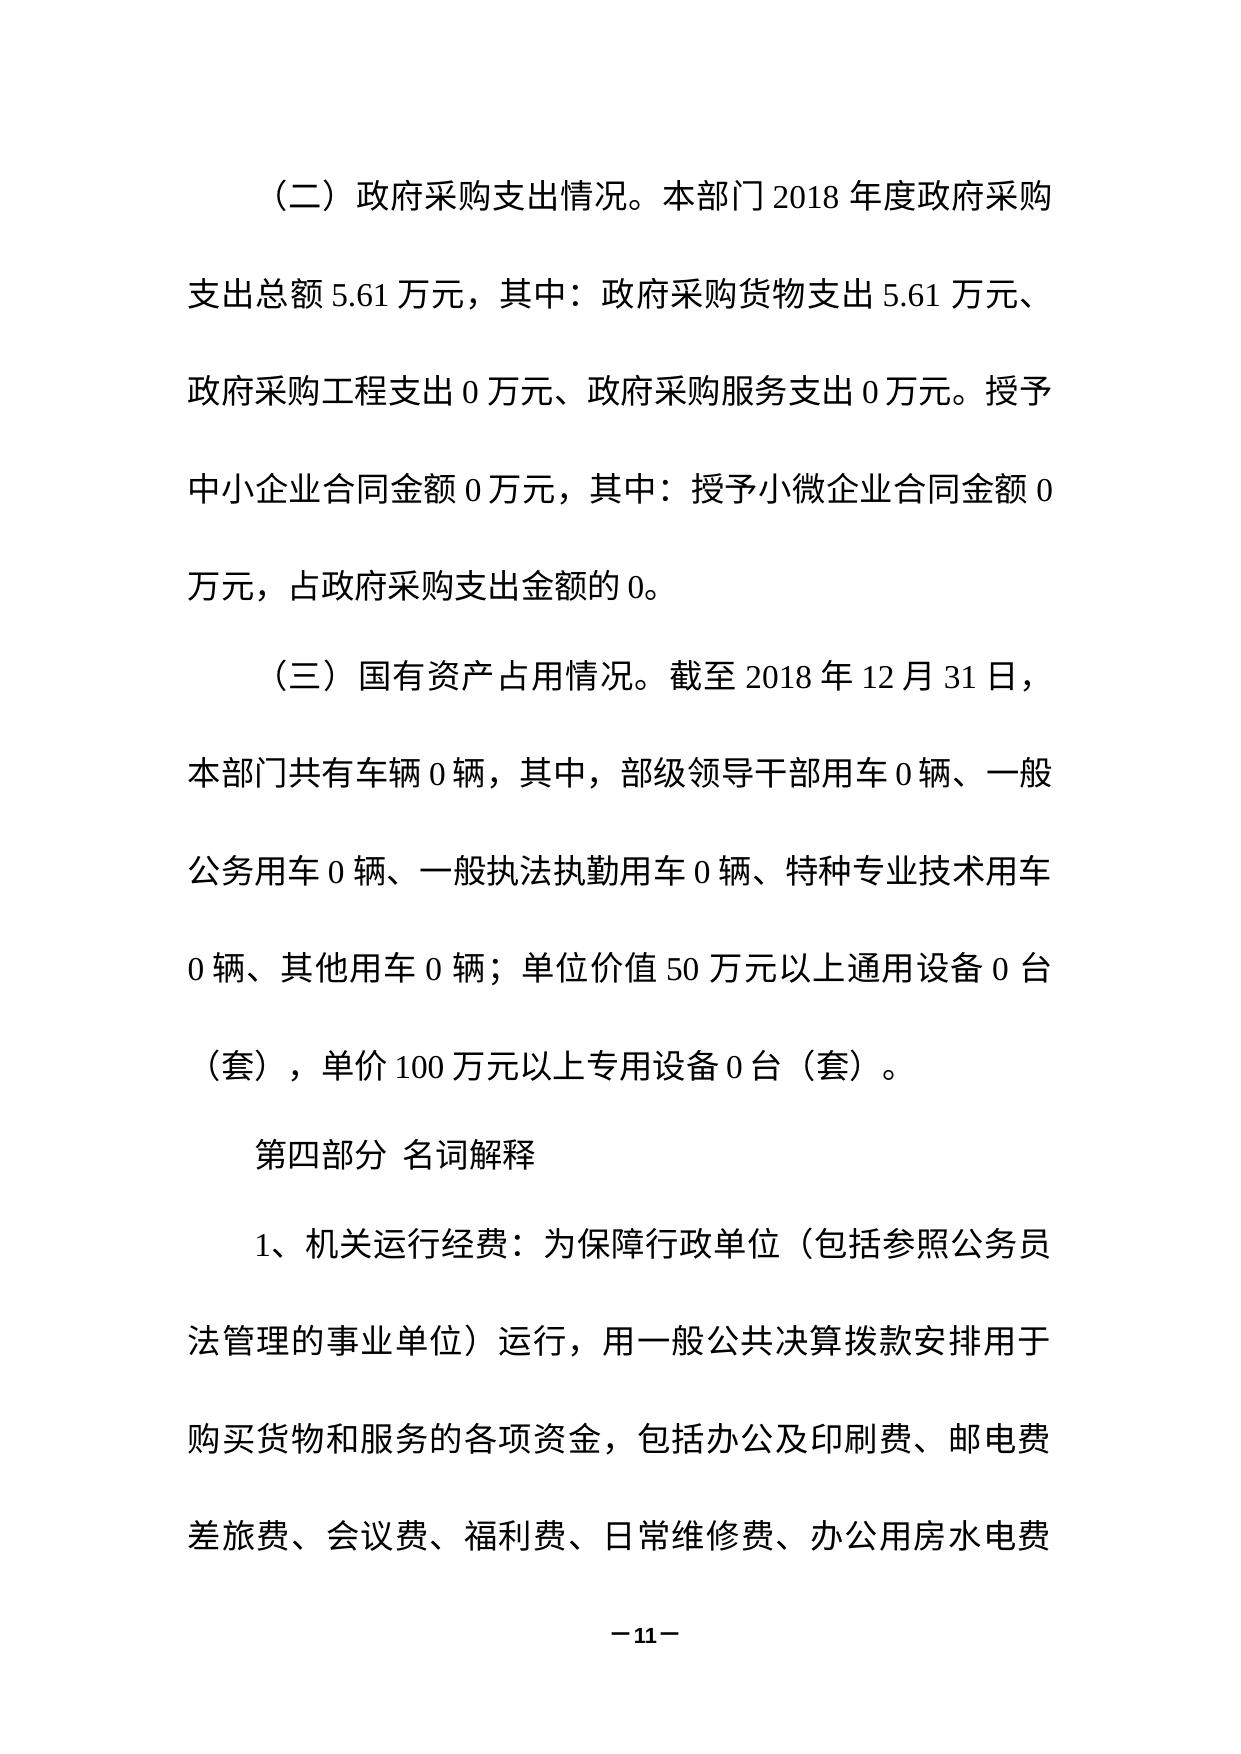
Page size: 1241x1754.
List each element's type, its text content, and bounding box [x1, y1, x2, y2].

text 第四部分 名词解释 [187, 1120, 1053, 1185]
text （三）国有资产占用情况。截至2018年12月31日，本部门共有车辆0辆，其中，部级领导干部用车0辆、一般公务用车0 辆、一般执法执勤用车0 辆、特种专业技术用车0辆、其他用车0 辆；单位价值50 万元以上通用设备0 台（套），单价100 万元以上专用设备0台（套）。 [187, 641, 1053, 1096]
text （二）政府采购支出情况。本部门2018 年度政府采购支出总额5.61万元，其中：政府采购货物支出5.61 万元、政府采购工程支出0 万元、政府采购服务支出0万元。授予中小企业合同金额0万元，其中：授予小微企业合同金额0万元，占政府采购支出金额的0。 [187, 162, 1053, 617]
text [187, 1209, 1053, 1567]
